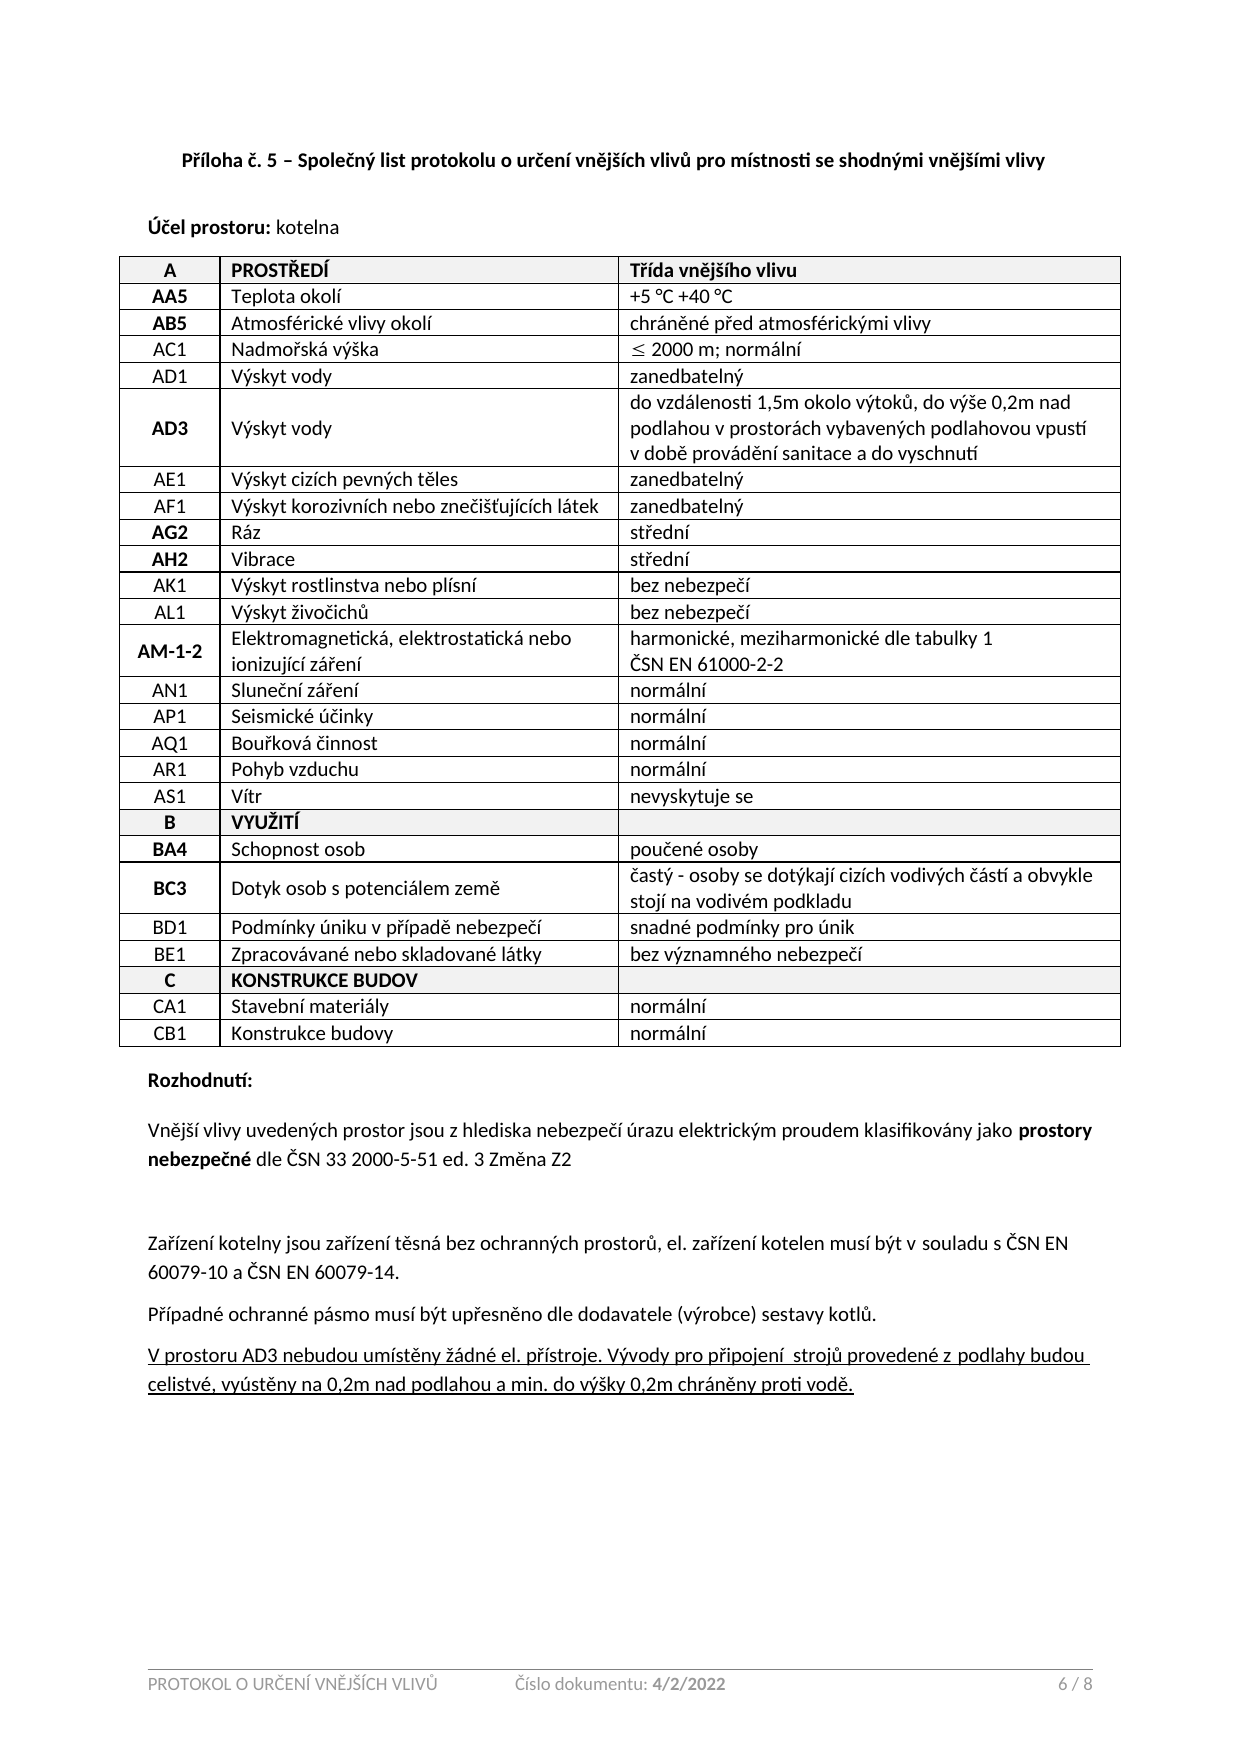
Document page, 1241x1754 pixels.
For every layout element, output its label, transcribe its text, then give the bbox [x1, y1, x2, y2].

table_header PROSTŘEDÍ [221, 257, 618, 282]
table_cell AF1 [120, 493, 219, 518]
table_cell C [120, 967, 219, 993]
table_cell B [120, 810, 219, 835]
table_cell AE1 [120, 467, 219, 492]
table_cell +5 °C +40 °C [619, 284, 1120, 309]
table_cell normální [619, 1020, 1120, 1046]
table_cell CB1 [120, 1020, 219, 1046]
text Vnější vlivy uvedených prostor jsou z hlediska nebezpečí úrazu elektrickým proudem klasifikovány jako prostory nebezpečné dle ČSN 33 2000-5-51 ed. 3 Změna Z2 [148, 1117, 1093, 1172]
table_cell Stavební materiály [221, 994, 618, 1019]
table_cell VYUŽITÍ [221, 810, 618, 835]
text Případné ochranné pásmo musí být upřesněno dle dodavatele (výrobce) sestavy kotlů. [148, 1301, 1093, 1326]
table_cell zanedbatelný [619, 493, 1120, 518]
table_cell AD1 [120, 363, 219, 388]
table_cell střední [619, 520, 1120, 545]
table_cell AN1 [120, 677, 219, 703]
table_cell AD3 [120, 389, 219, 466]
table_cell normální [619, 994, 1120, 1019]
table_cell normální [619, 730, 1120, 756]
table_cell Seismické účinky [221, 704, 618, 729]
table_cell AB5 [120, 310, 219, 335]
table_cell Schopnost osob [221, 836, 618, 861]
table_cell [619, 967, 1120, 993]
table_cell Bouřková činnost [221, 730, 618, 756]
table_cell normální [619, 677, 1120, 703]
table_cell bez nebezpečí [619, 573, 1120, 598]
table_cell Výskyt korozivních nebo znečišťujících látek [221, 493, 618, 518]
table_cell Nadmořská výška [221, 336, 618, 362]
list – Společný list protokolu o určení vnějších vlivů pro místnosti se shodnými vnějšími vlivy [183, 148, 1093, 173]
table_cell bez nebezpečí [619, 599, 1120, 624]
table_header A [120, 257, 219, 282]
table_cell AG2 [120, 520, 219, 545]
text Zařízení kotelny jsou zařízení těsná bez ochranných prostorů, el. zařízení kotelen musí být v souladu s ČSN EN 60079-10 a ČSN EN 60079-14. [148, 1230, 1093, 1284]
table_cell AS1 [120, 783, 219, 808]
table_cell Elektromagnetická, elektrostatická nebo ionizující záření [221, 625, 618, 676]
table_cell Výskyt živočichů [221, 599, 618, 624]
table_cell střední [619, 546, 1120, 571]
table_cell snadné podmínky pro únik [619, 914, 1120, 940]
table_cell Atmosférické vlivy okolí [221, 310, 618, 335]
table_cell Teplota okolí [221, 284, 618, 309]
table_cell normální [619, 704, 1120, 729]
table_cell BD1 [120, 914, 219, 940]
table_cell Dotyk osob s potenciálem země [221, 863, 618, 913]
table_cell BE1 [120, 941, 219, 966]
text V prostoru AD3 nebudou umístěny žádné el. přístroje. Vývody pro připojení strojů provedené z podlahy budou celistvé, vyústěny na 0,2m nad podlahou a min. do výšky 0,2m chráněny proti vodě. [148, 1342, 1093, 1397]
table_cell Vítr [221, 783, 618, 808]
text Rozhodnutí: [148, 1067, 1093, 1093]
text Účel prostoru: kotelna [148, 214, 1093, 240]
table_cell nevyskytuje se [619, 783, 1120, 808]
table_cell Výskyt rostlinstva nebo plísní [221, 573, 618, 598]
table_cell BC3 [120, 863, 219, 913]
table_cell Pohyb vzduchu [221, 757, 618, 782]
table_cell BA4 [120, 836, 219, 861]
table_cell Sluneční záření [221, 677, 618, 703]
table_cell Podmínky úniku v případě nebezpečí [221, 914, 618, 940]
table_cell chráněné před atmosférickými vlivy [619, 310, 1120, 335]
table_cell AA5 [120, 284, 219, 309]
table_cell AK1 [120, 573, 219, 598]
table_cell Výskyt vody [221, 363, 618, 388]
table_cell CA1 [120, 994, 219, 1019]
table_cell AQ1 [120, 730, 219, 756]
table_cell AR1 [120, 757, 219, 782]
table_cell častý - osoby se dotýkají cizích vodivých částí a obvykle stojí na vodivém podkladu [619, 863, 1120, 913]
table_cell Výskyt vody [221, 389, 618, 466]
table_cell poučené osoby [619, 836, 1120, 861]
table_cell Výskyt cizích pevných těles [221, 467, 618, 492]
table_cell zanedbatelný [619, 467, 1120, 492]
table_cell zanedbatelný [619, 363, 1120, 388]
table_cell AM-1-2 [120, 625, 219, 676]
table_cell bez významného nebezpečí [619, 941, 1120, 966]
table_cell AC1 [120, 336, 219, 362]
table_cell Konstrukce budovy [221, 1020, 618, 1046]
table_cell AP1 [120, 704, 219, 729]
table_cell normální [619, 757, 1120, 782]
table_cell [619, 810, 1120, 835]
table_cell 2000 m; normální [619, 336, 1120, 362]
table_cell Ráz [221, 520, 618, 545]
table_cell AH2 [120, 546, 219, 571]
table_cell do vzdálenosti 1,5m okolo výtoků, do výše 0,2m nad podlahou v prostorách vybavených podlahovou vpustí v době provádění sanitace a do vyschnutí [619, 389, 1120, 466]
table_cell Vibrace [221, 546, 618, 571]
table_cell KONSTRUKCE BUDOV [221, 967, 618, 993]
table_header Třída vnějšího vlivu [619, 257, 1120, 282]
table_cell AL1 [120, 599, 219, 624]
table_cell Zpracovávané nebo skladované látky [221, 941, 618, 966]
table_cell harmonické, meziharmonické dle tabulky 1 ČSN EN 61000-2-2 [619, 625, 1120, 676]
